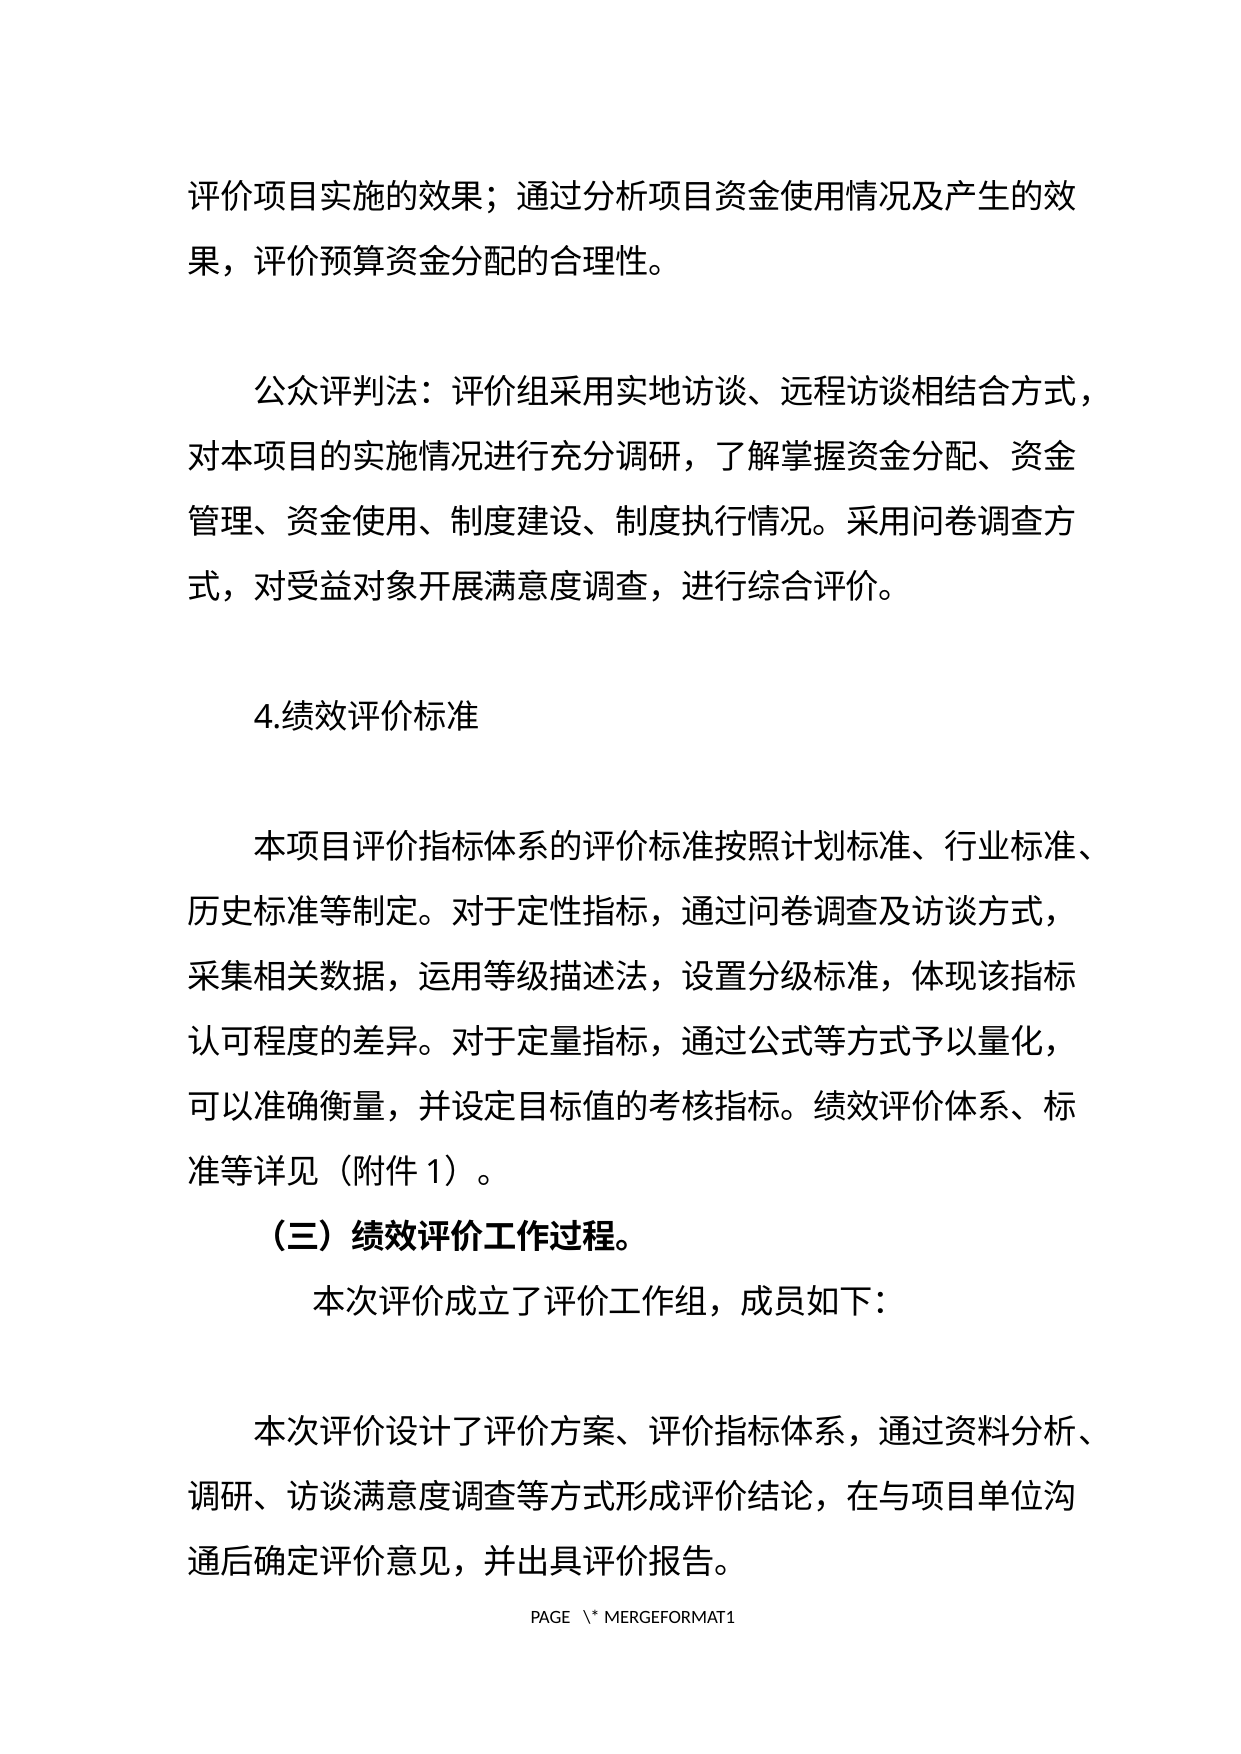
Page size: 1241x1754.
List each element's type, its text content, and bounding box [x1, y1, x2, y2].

text （三）绩效评价工作过程。 [187, 1202, 1078, 1267]
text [187, 162, 1078, 1202]
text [187, 1267, 1078, 1592]
